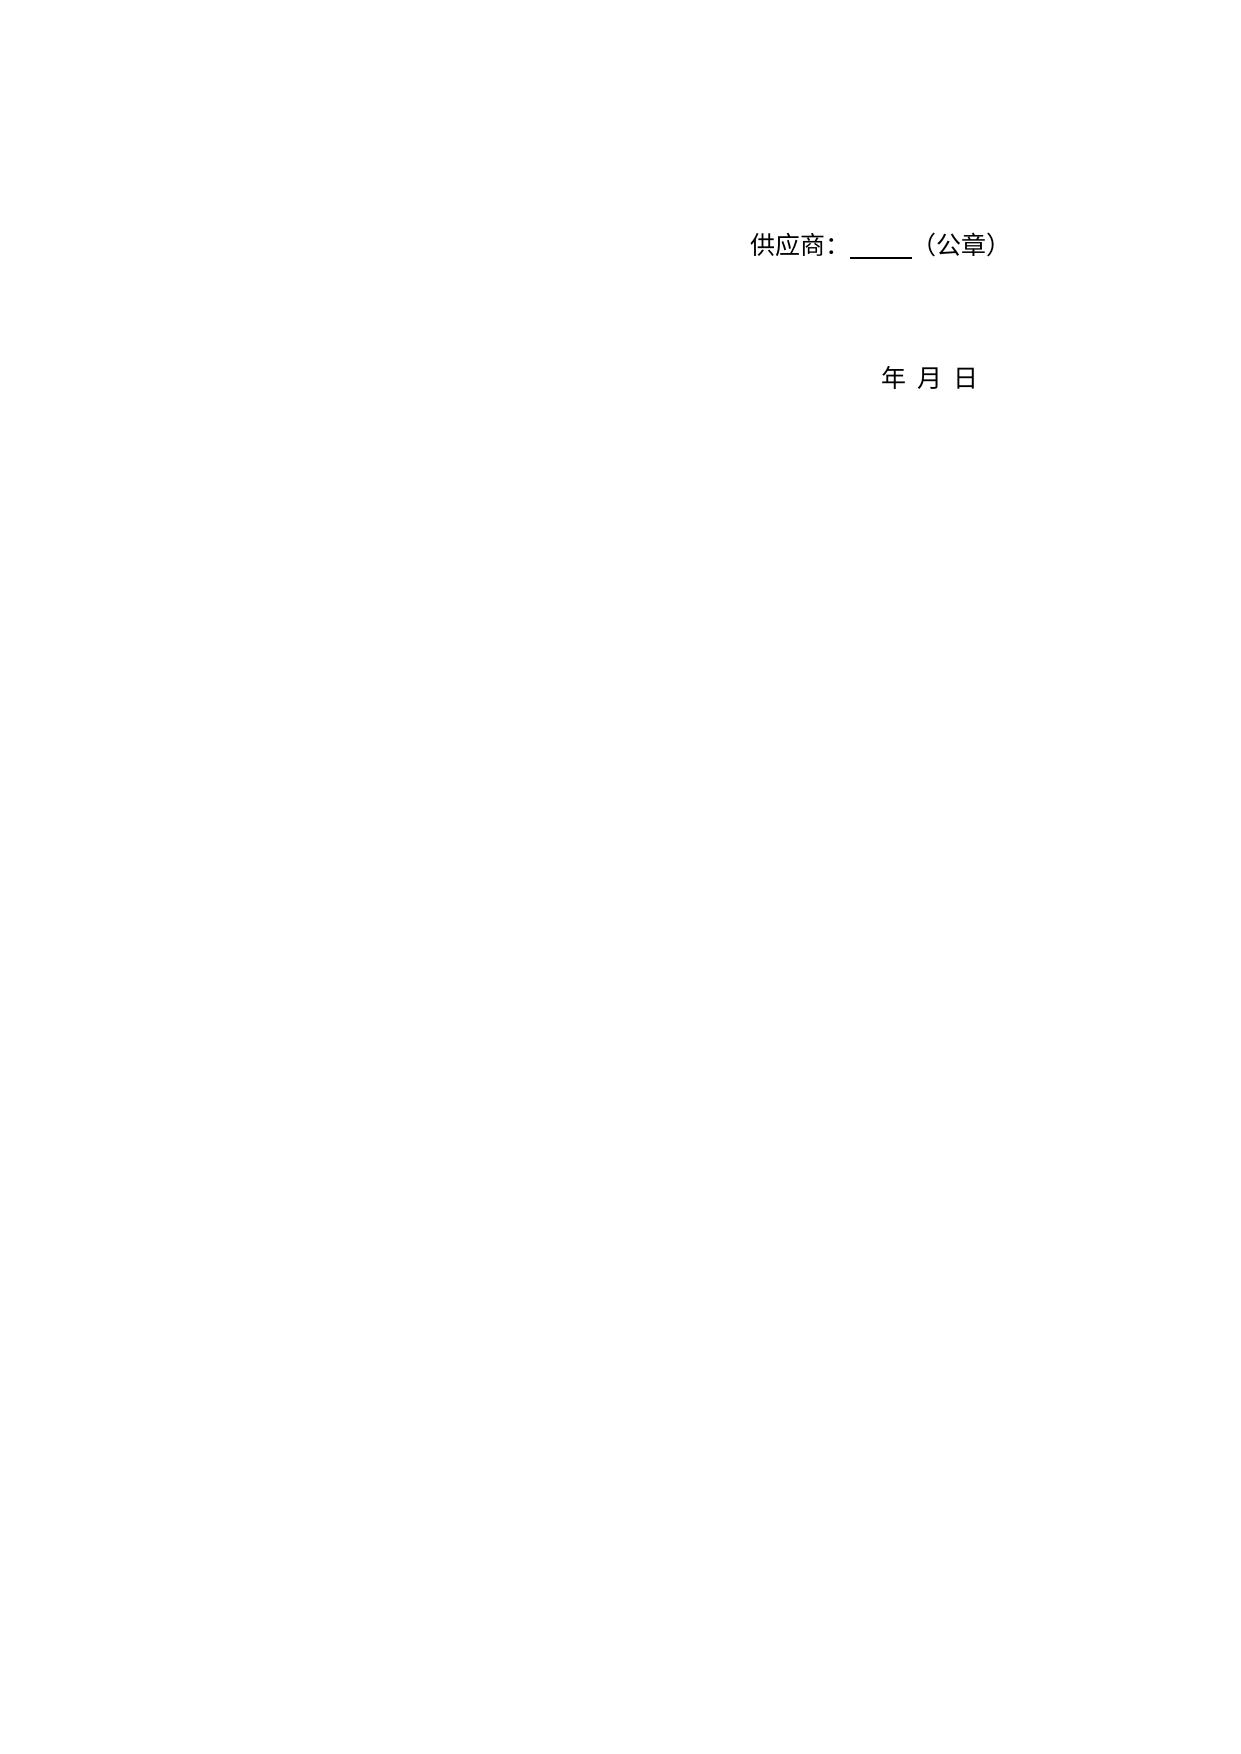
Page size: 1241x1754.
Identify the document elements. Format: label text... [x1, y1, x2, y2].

text 供应商： （公章） [750, 211, 1053, 276]
text 年 月 日 [881, 344, 1053, 409]
